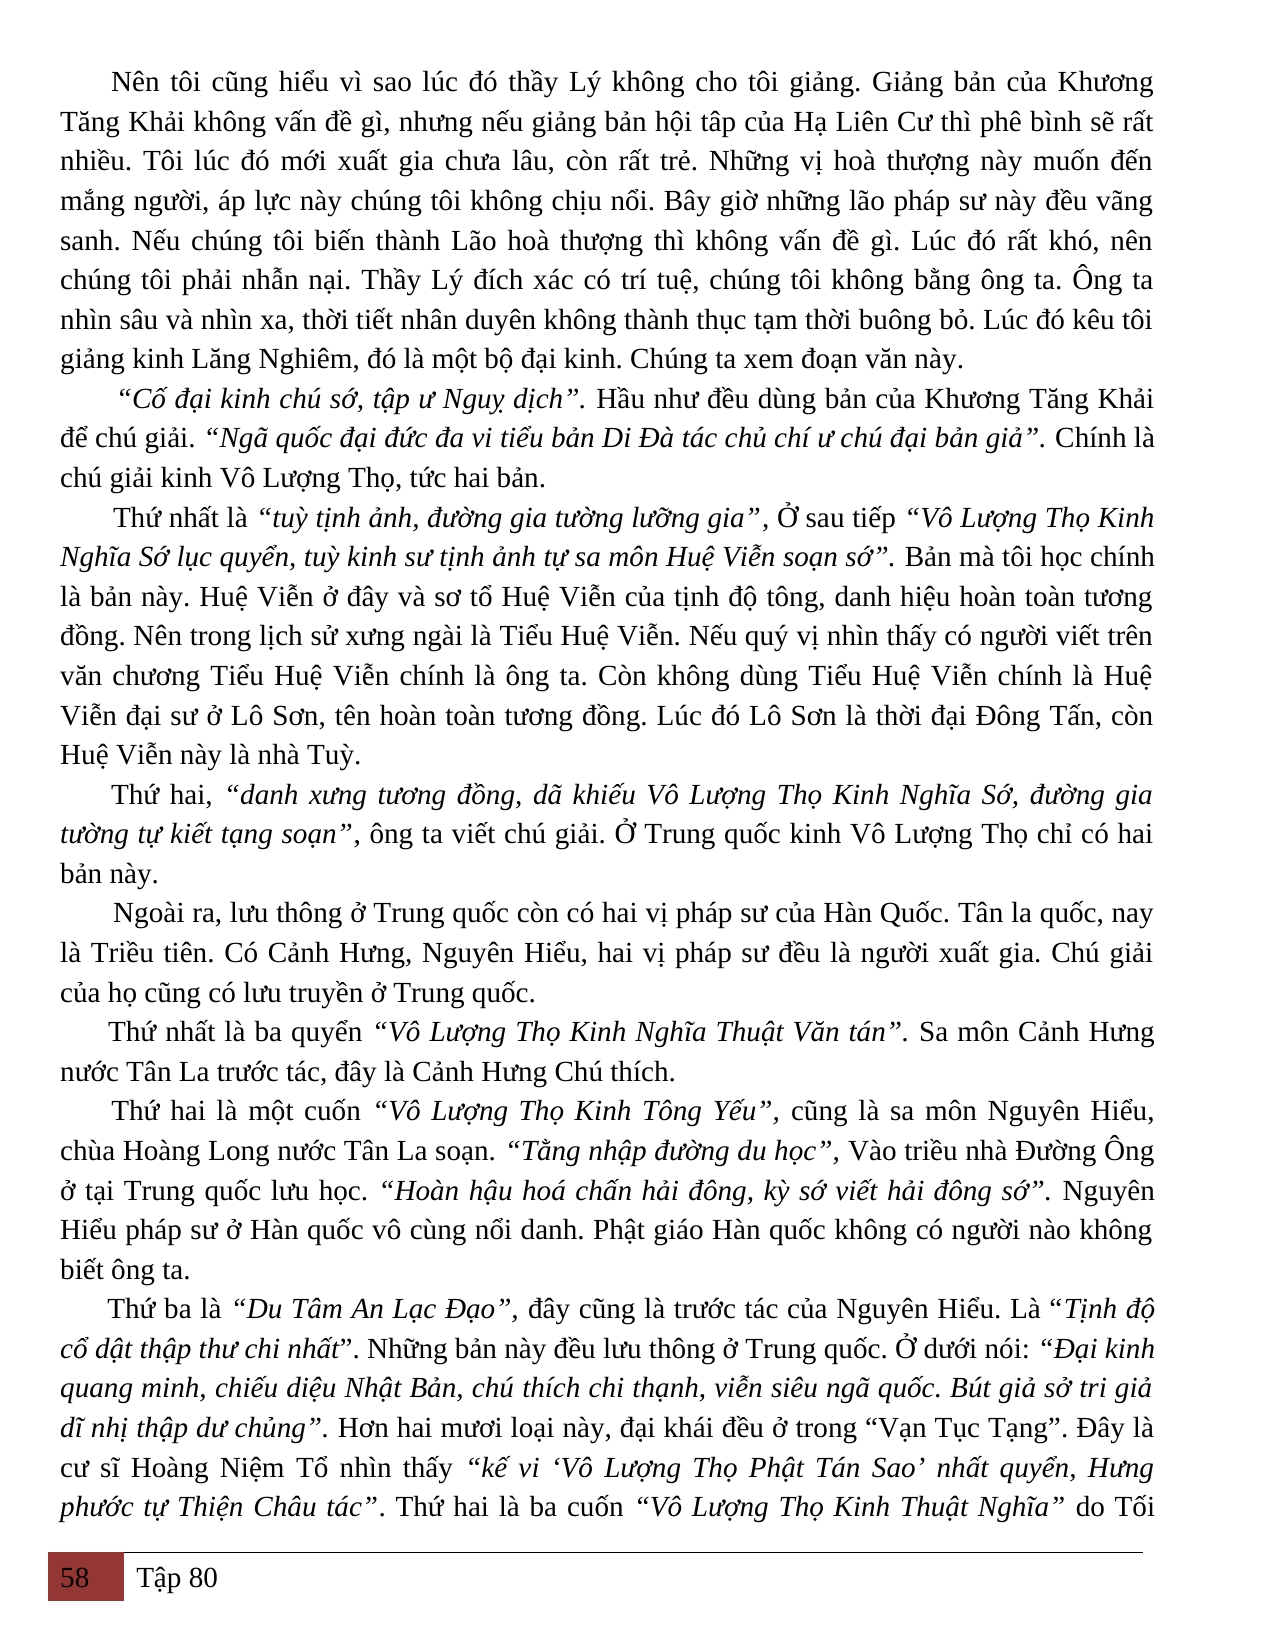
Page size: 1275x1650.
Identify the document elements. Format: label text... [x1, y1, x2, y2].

text “Cố đại kinh chú sớ, tập ư Nguỵ dịch”. Hầu như đều dùng bản của Khương Tăng Khải để chú giải. “Ngã quốc đại đức đa vi tiểu bản Di Đà tác chủ chí ư chú đại bản giả”. Chính là chú giải kinh Vô Lượng Thọ, tức hai bản. [60, 377, 1155, 495]
text Thứ hai, “danh xưng tương đồng, dã khiếu Vô Lượng Thọ Kinh Nghĩa Sớ, đường gia tường tự kiết tạng soạn”, ông ta viết chú giải. Ở Trung quốc kinh Vô Lượng Thọ chỉ có hai bản này. [60, 772, 1155, 891]
text Thứ nhất là “tuỳ tịnh ảnh, đường gia tường lưỡng gia”, Ở sau tiếp “Vô Lượng Thọ Kinh Nghĩa Sớ lục quyển, tuỳ kinh sư tịnh ảnh tự sa môn Huệ Viễn soạn sớ”. Bản mà tôi học chính là bản này. Huệ Viễn ở đây và sơ tổ Huệ Viễn của tịnh độ tông, danh hiệu hoàn toàn tương đồng. Nên trong lịch sử xưng ngài là Tiểu Huệ Viễn. Nếu quý vị nhìn thấy có người viết trên văn chương Tiểu Huệ Viễn chính là ông ta. Còn không dùng Tiểu Huệ Viễn chính là Huệ Viễn đại sư ở Lô Sơn, tên hoàn toàn tương đồng. Lúc đó Lô Sơn là thời đại Đông Tấn, còn Huệ Viễn này là nhà Tuỳ. [60, 495, 1155, 772]
text Nên tôi cũng hiểu vì sao lúc đó thầy Lý không cho tôi giảng. Giảng bản của Khương Tăng Khải không vấn đề gì, nhưng nếu giảng bản hội tâp của Hạ Liên Cư thì phê bình sẽ rất nhiều. Tôi lúc đó mới xuất gia chưa lâu, còn rất trẻ. Những vị hoà thượng này muốn đến mắng người, áp lực này chúng tôi không chịu nổi. Bây giờ những lão pháp sư này đều vãng sanh. Nếu chúng tôi biến thành Lão hoà thượng thì không vấn đề gì. Lúc đó rất khó, nên chúng tôi phải nhẫn nại. Thầy Lý đích xác có trí tuệ, chúng tôi không bằng ông ta. Ông ta nhìn sâu và nhìn xa, thời tiết nhân duyên không thành thục tạm thời buông bỏ. Lúc đó kêu tôi giảng kinh Lăng Nghiêm, đó là một bộ đại kinh. Chúng ta xem đoạn văn này. [60, 60, 1155, 377]
text Ngoài ra, lưu thông ở Trung quốc còn có hai vị pháp sư của Hàn Quốc. Tân la quốc, nay là Triều tiên. Có Cảnh Hưng, Nguyên Hiểu, hai vị pháp sư đều là người xuất gia. Chú giải của họ cũng có lưu truyền ở Trung quốc. [60, 891, 1155, 1010]
text Thứ hai là một cuốn “Vô Lượng Thọ Kinh Tông Yếu”, cũng là sa môn Nguyên Hiểu, chùa Hoàng Long nước Tân La soạn. “Tằng nhập đường du học”, Vào triều nhà Đường Ông ở tại Trung quốc lưu học. “Hoàn hậu hoá chấn hải đông, kỳ sớ viết hải đông sớ”. Nguyên Hiểu pháp sư ở Hàn quốc vô cùng nổi danh. Phật giáo Hàn quốc không có người nào không biết ông ta. [60, 1089, 1155, 1287]
text Thứ nhất là ba quyển “Vô Lượng Thọ Kinh Nghĩa Thuật Văn tán”. Sa môn Cảnh Hưng nước Tân La trước tác, đây là Cảnh Hưng Chú thích. [60, 1010, 1155, 1089]
